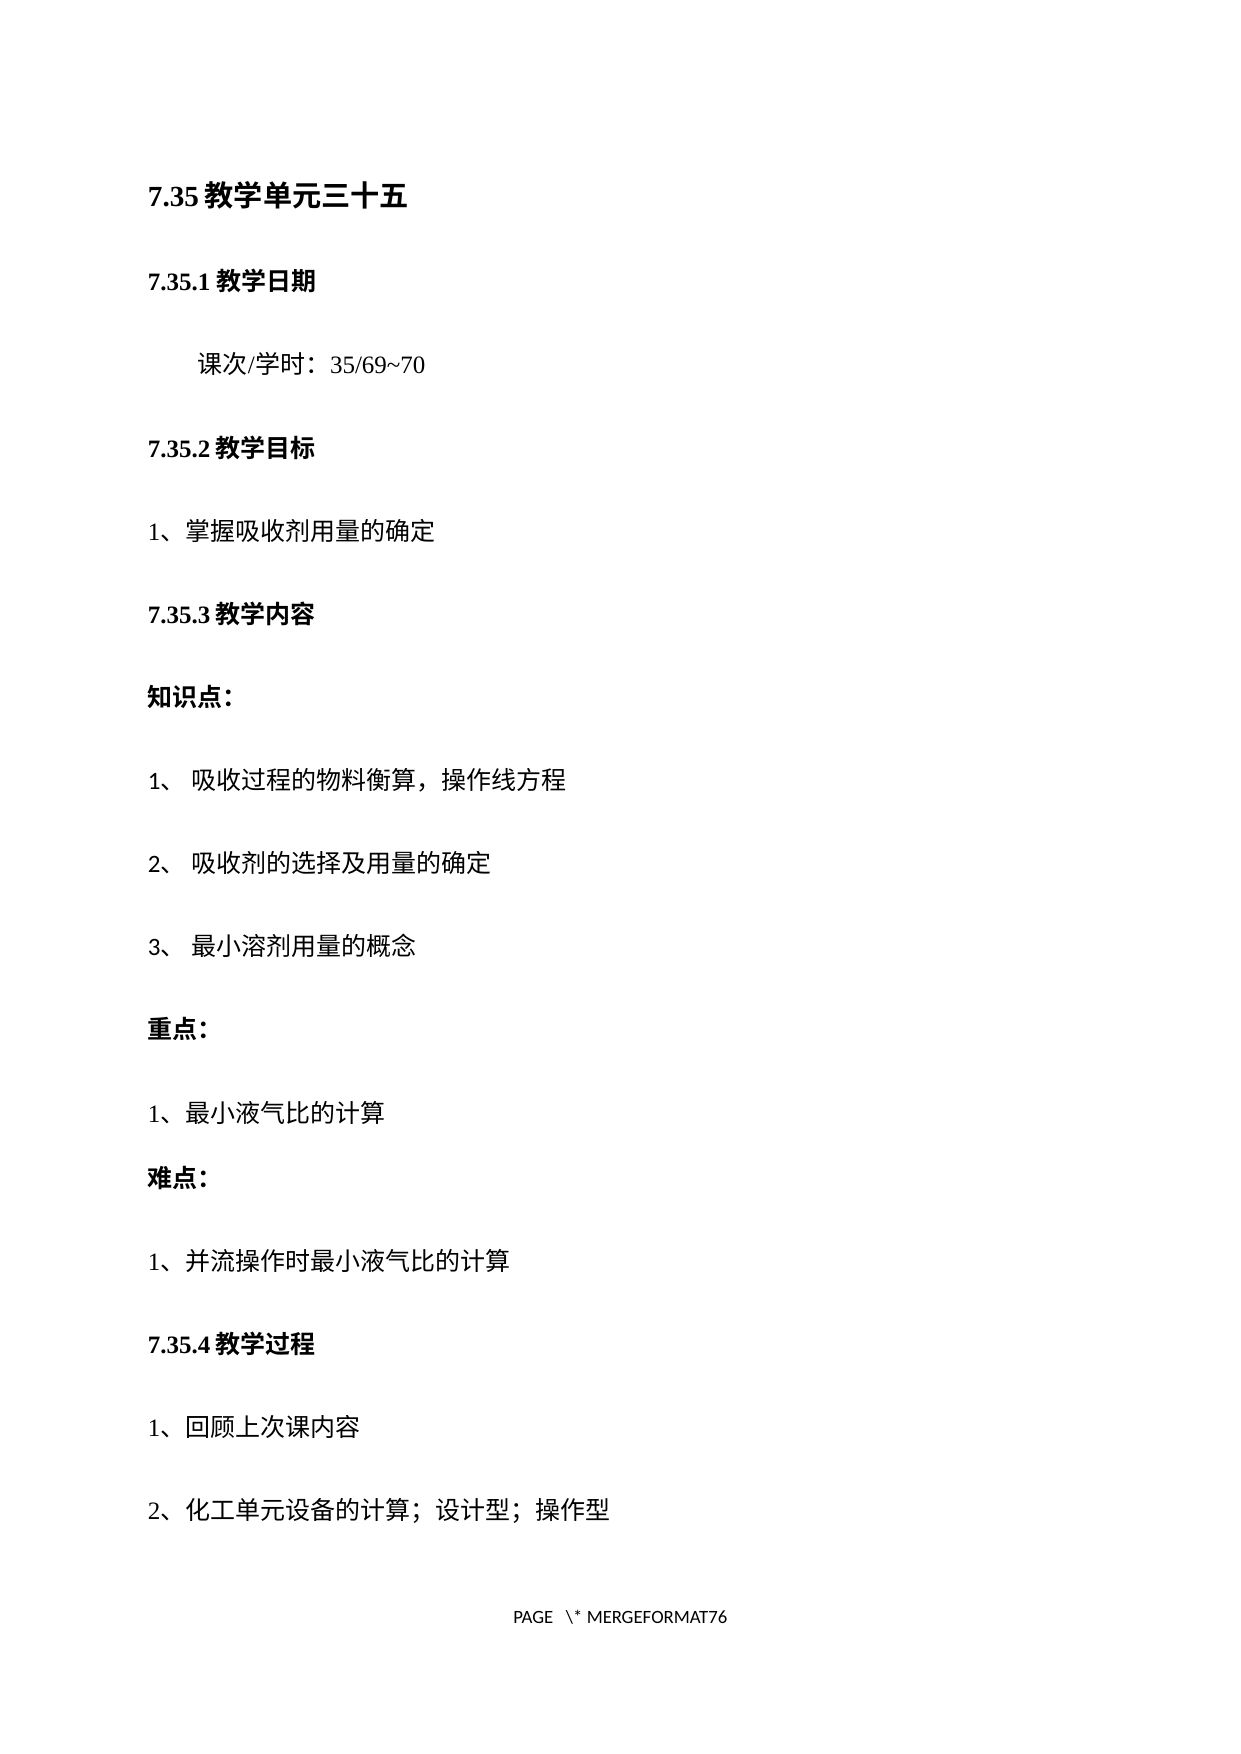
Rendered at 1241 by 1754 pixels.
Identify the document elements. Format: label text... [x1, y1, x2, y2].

text 课次/学时：35/69~70 [148, 331, 1092, 396]
text 知识点： [148, 663, 1092, 728]
text 难点： [148, 1144, 1092, 1209]
text 1、并流操作时最小液气比的计算 [148, 1227, 1092, 1292]
subtitle 7.35.1 教学日期 [148, 247, 1092, 312]
subtitle 7.35教学单元三十五 [148, 161, 1092, 226]
subtitle 7.35.2教学目标 [148, 414, 1092, 479]
text 1、最小液气比的计算 [148, 1079, 1092, 1144]
subtitle 7.35.4教学过程 [148, 1310, 1092, 1375]
list 最小溶剂用量的概念 [148, 912, 1092, 977]
list 吸收剂的选择及用量的确定 [148, 829, 1092, 894]
subtitle 7.35.3教学内容 [148, 580, 1092, 645]
text 重点： [148, 996, 1092, 1061]
list 吸收过程的物料衡算，操作线方程 [148, 746, 1092, 811]
text 1、回顾上次课内容 [148, 1393, 1092, 1458]
text 1、掌握吸收剂用量的确定 [148, 497, 1092, 562]
text 2、化工单元设备的计算；设计型；操作型 [148, 1476, 1092, 1541]
